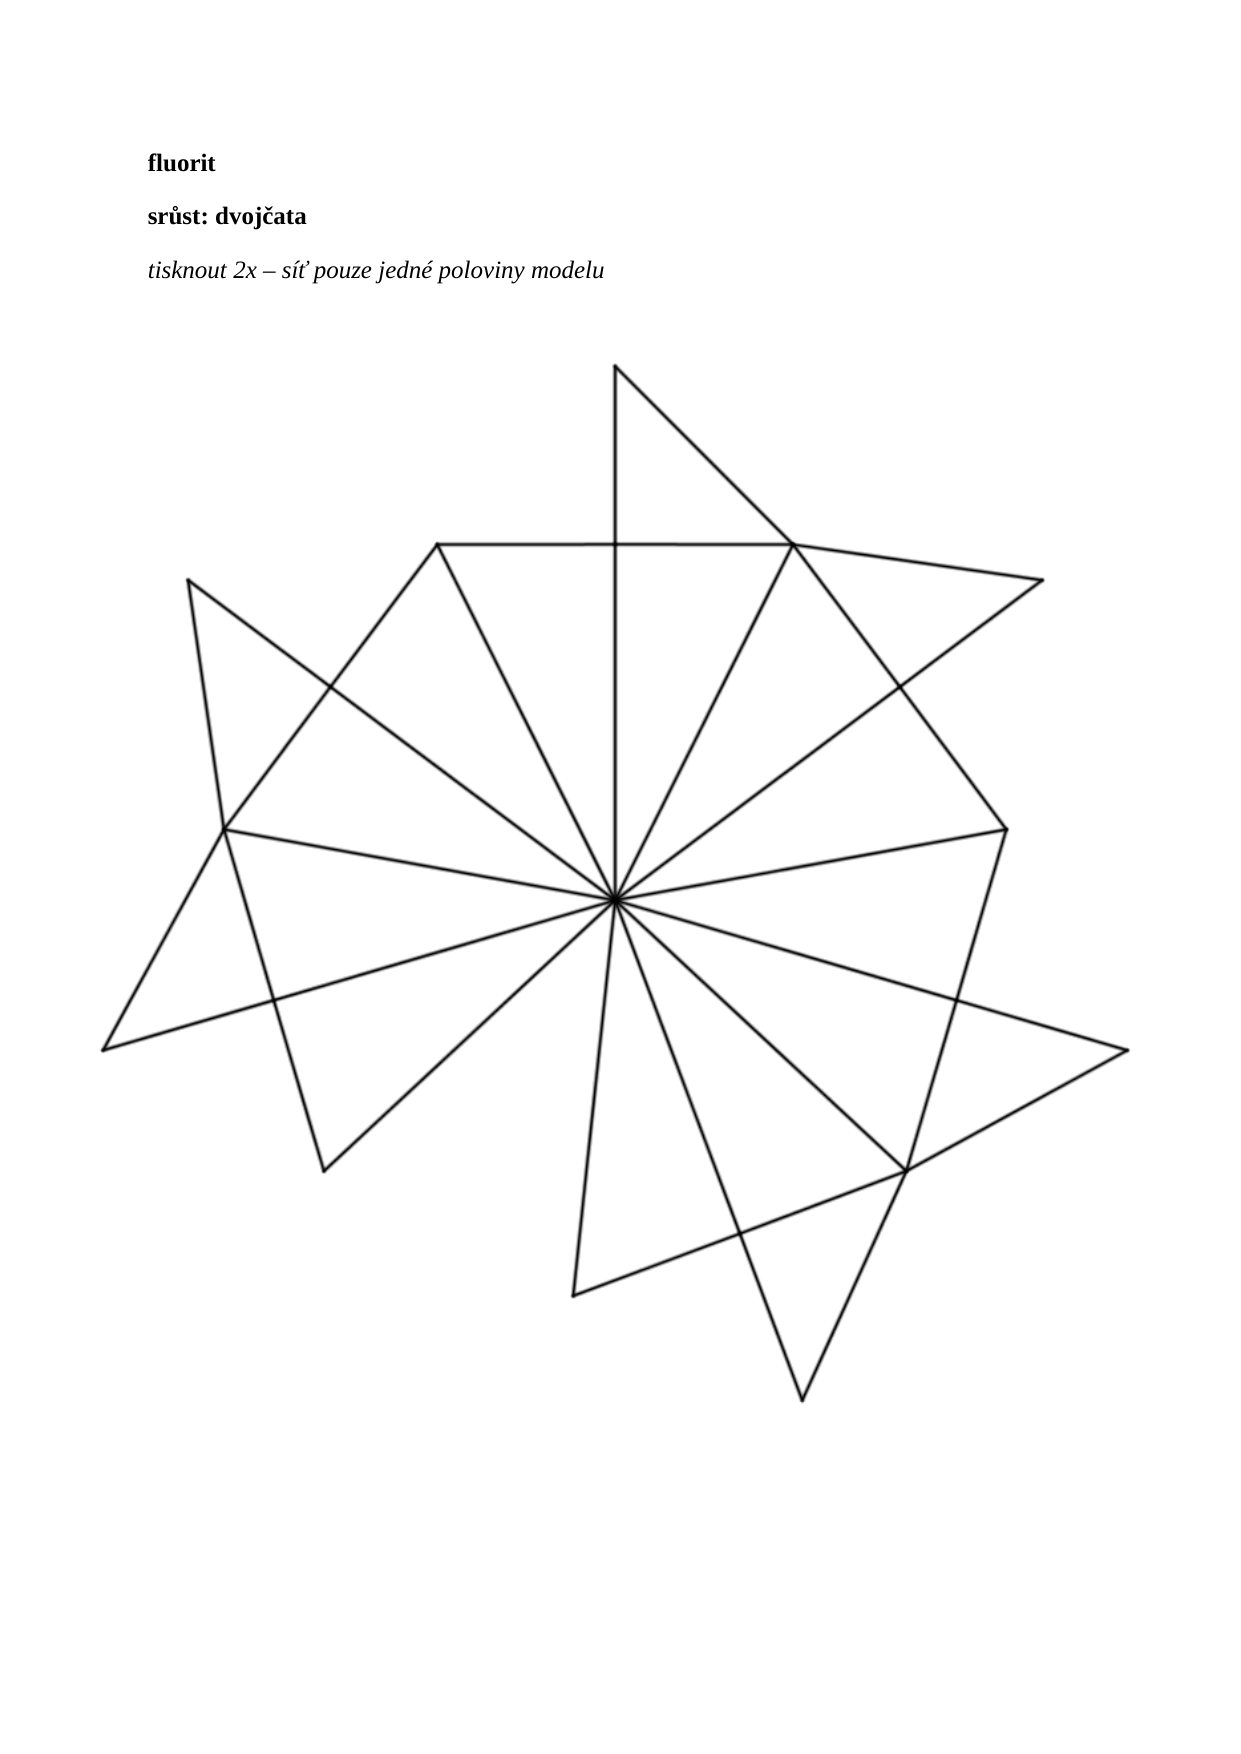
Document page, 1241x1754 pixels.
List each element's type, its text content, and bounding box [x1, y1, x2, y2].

picture [72, 324, 1168, 1430]
text fluorit [148, 148, 1093, 176]
text tisknout 2x – síť pouze jedné poloviny modelu [148, 255, 1093, 284]
text srůst: dvojčata [148, 201, 1093, 230]
